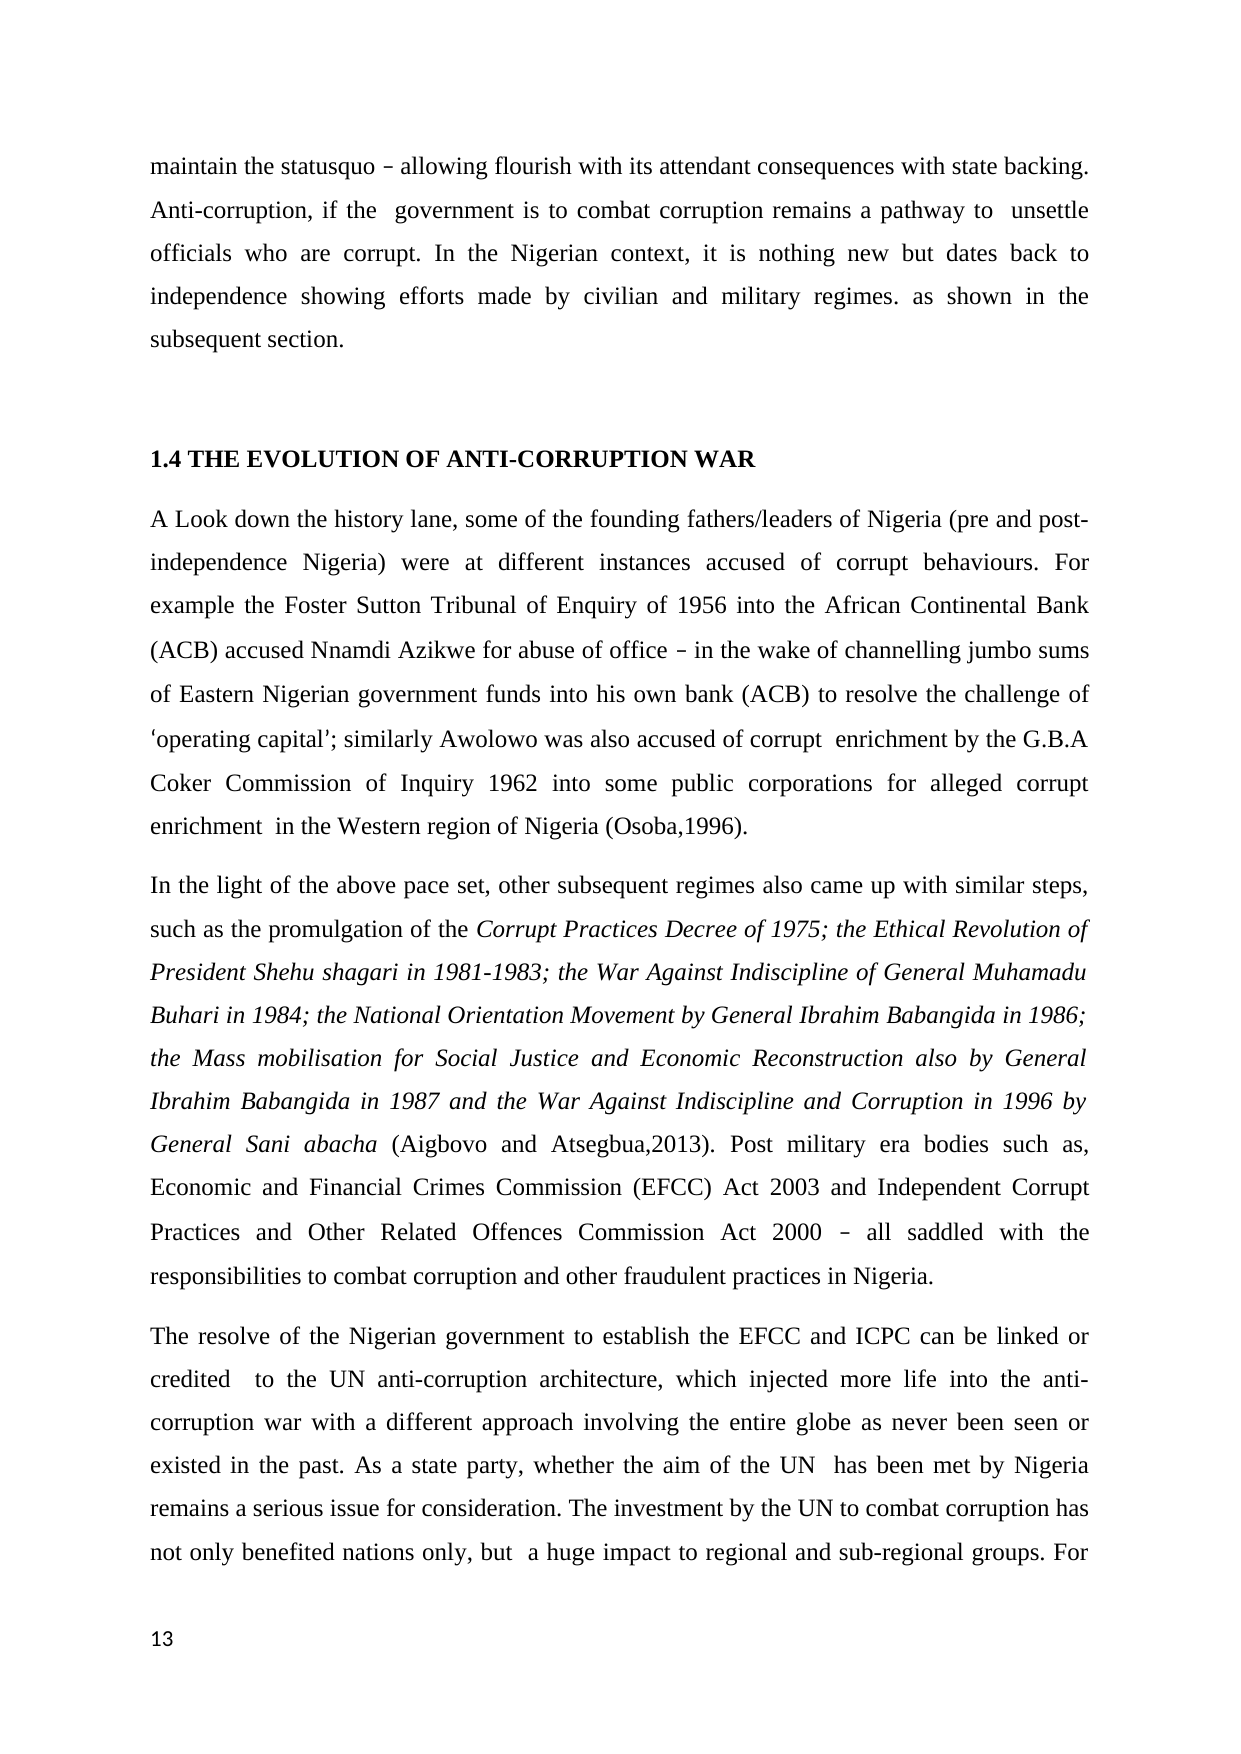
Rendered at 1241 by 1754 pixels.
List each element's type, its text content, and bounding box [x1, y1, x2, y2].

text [150, 1321, 1090, 1565]
text A Look down the history lane, some of the founding fathers/leaders of Nigeria (pre and post- independence Nigeria) were at different instances accused of corrupt behaviours. For example the Foster Sutton Tribunal of Enquiry of 1956 into the African Continental Bank (ACB) accused Nnamdi Azikwe for abuse of office – in the wake of channelling jumbo sums of Eastern Nigerian government funds into his own bank (ACB) to resolve the challenge of ‘operating capital’; similarly Awolowo was also accused of corrupt enrichment by the G.B.A Coker Commission of Inquiry 1962 into some public corporations for alleged corrupt enrichment in the Western region of Nigeria (Osoba,1996). [150, 504, 1090, 839]
text In the light of the above pace set, other subsequent regimes also came up with similar steps, such as the promulgation of the Corrupt Practices Decree of 1975; the Ethical Revolution of President Shehu shagari in 1981-1983; the War Against Indiscipline of General Muhamadu Buhari in 1984; the National Orientation Movement by General Ibrahim Babangida in 1986; the Mass mobilisation for Social Justice and Economic Reconstruction also by General Ibrahim Babangida in 1987 and the War Against Indiscipline and Corruption in 1996 by General Sani abacha (Aigbovo and Atsegbua,2013). Post military era bodies such as, Economic and Financial Crimes Commission (EFCC) Act 2003 and Independent Corrupt Practices and Other Related Offences Commission Act 2000 – all saddled with the responsibilities to combat corruption and other fraudulent practices in Nigeria. [150, 871, 1090, 1290]
subtitle 1.4 THE EVOLUTION OF ANTI-CORRUPTION WAR [150, 444, 1090, 473]
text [150, 150, 1090, 353]
